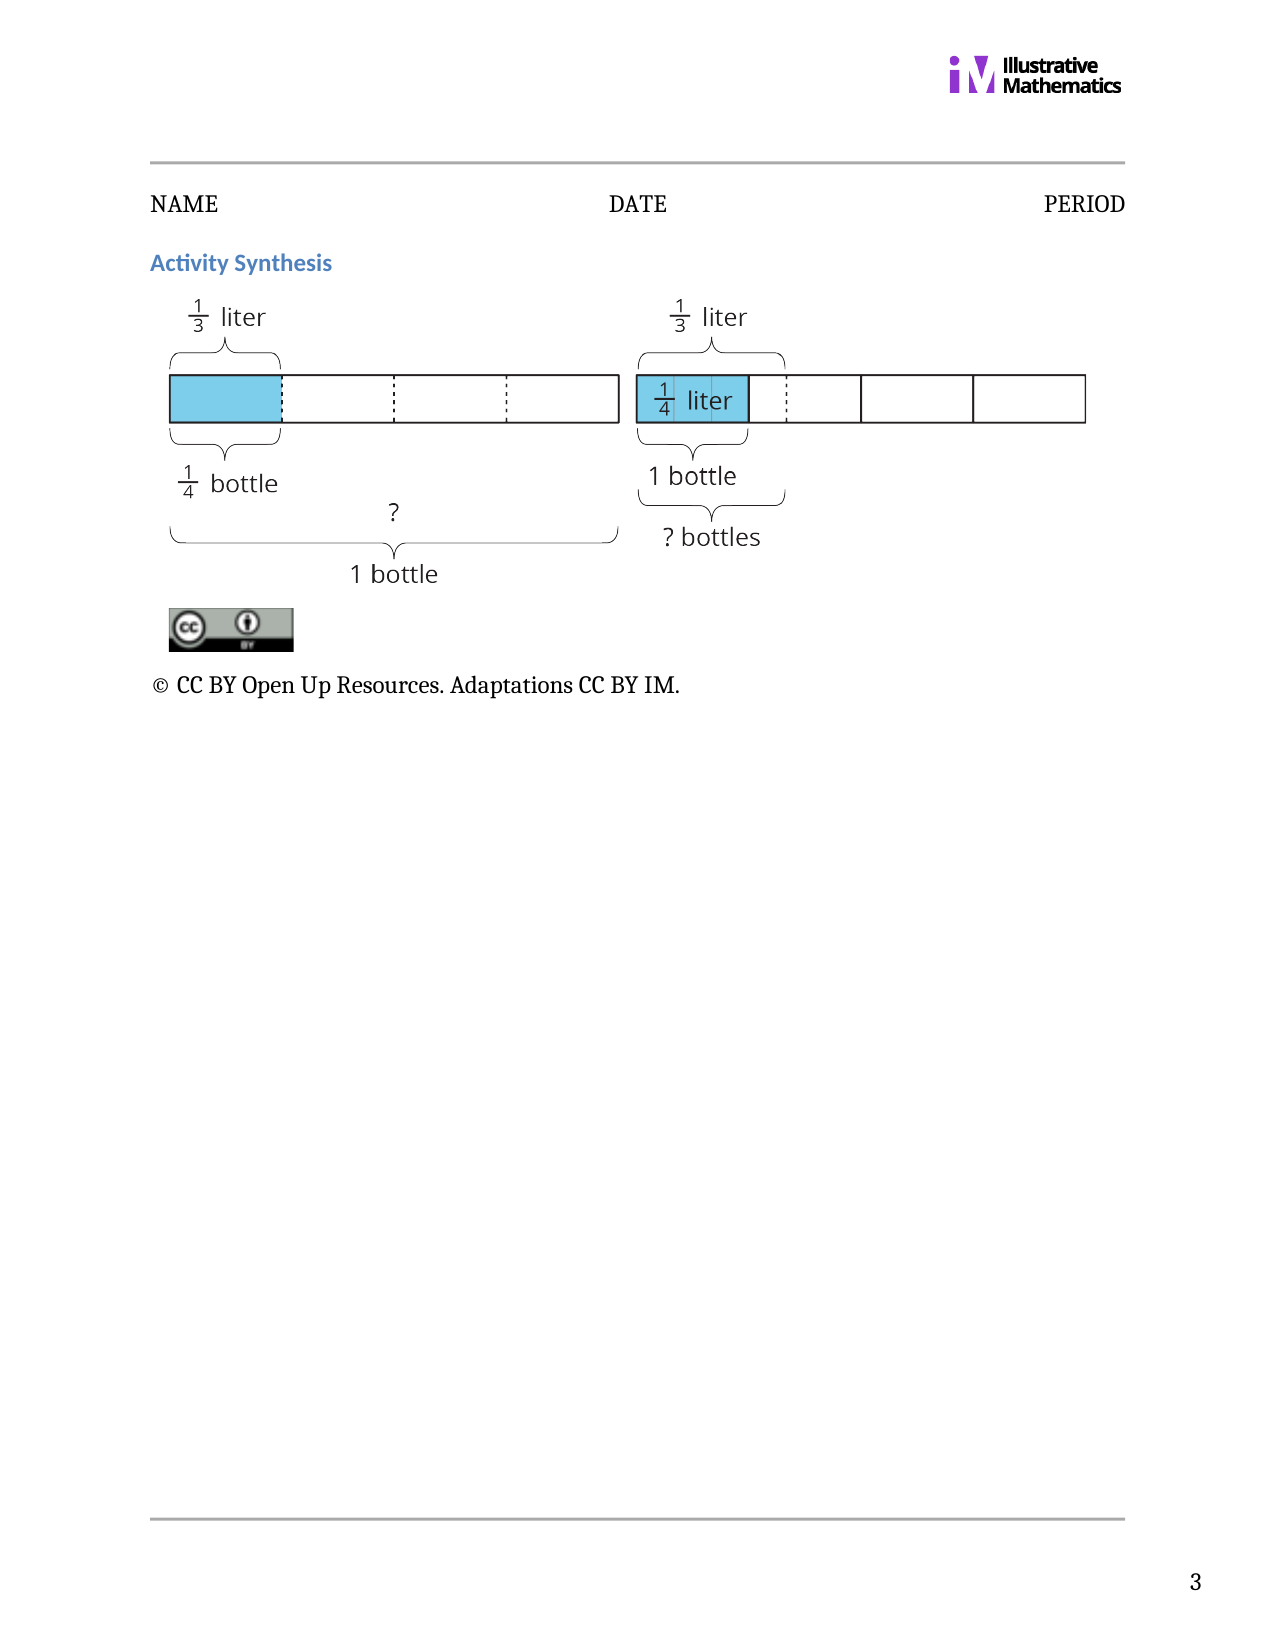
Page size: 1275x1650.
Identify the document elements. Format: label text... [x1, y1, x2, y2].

picture [168, 296, 1087, 590]
text © CC BY Open Up Resources. Adaptations CC BY IM. [150, 671, 1125, 699]
picture [168, 608, 294, 652]
subtitle Activity Synthesis [150, 247, 1125, 278]
picture [949, 55, 1121, 93]
